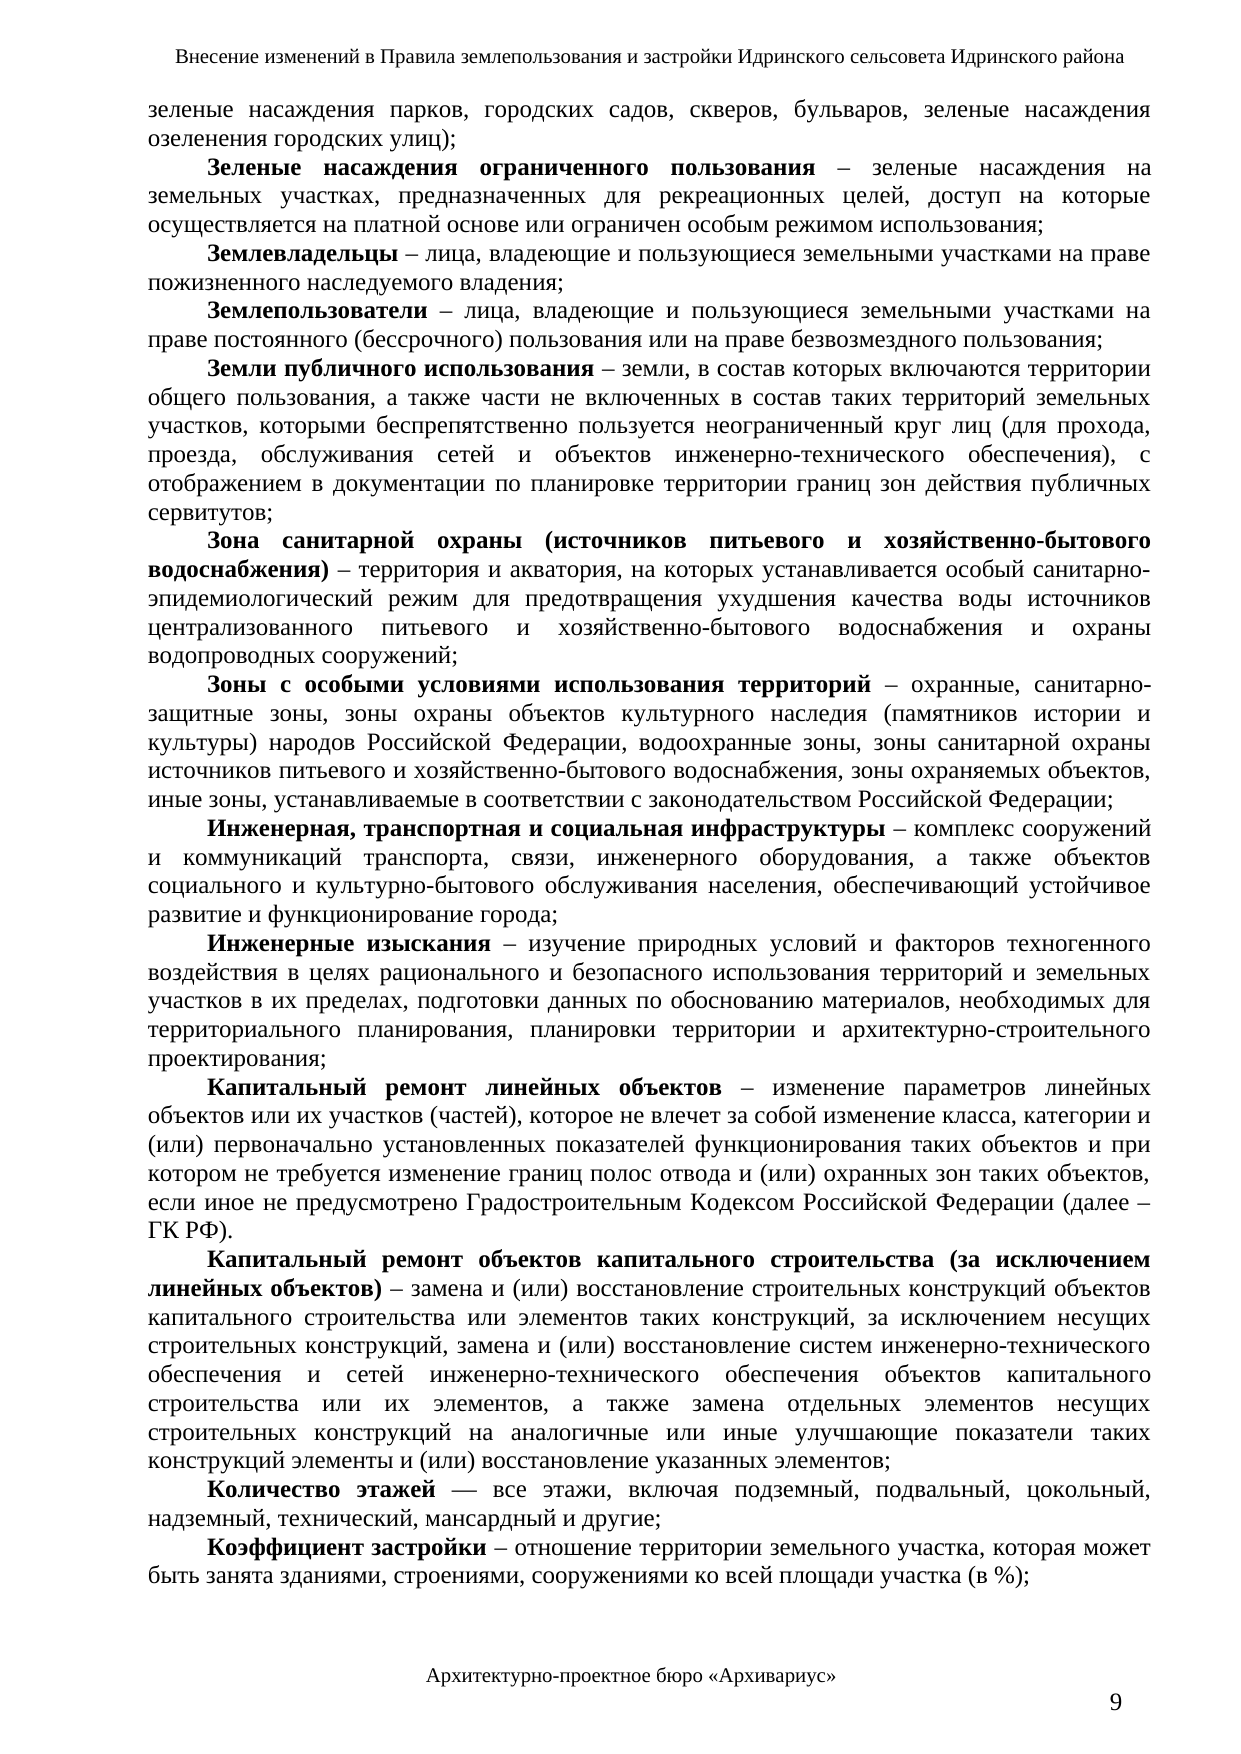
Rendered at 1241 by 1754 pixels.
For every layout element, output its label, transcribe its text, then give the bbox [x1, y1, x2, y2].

text Количество этажей — все этажи, включая подземный, подвальный, цокольный, надземный, технический, мансардный и другие; [148, 1474, 1152, 1532]
text Землевладельцы – лица, владеющие и пользующиеся земельными участками на праве пожизненного наследуемого владения; [148, 238, 1152, 295]
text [148, 94, 1152, 152]
text Капитальный ремонт линейных объектов – изменение параметров линейных объектов или их участков (частей), которое не влечет за собой изменение класса, категории и (или) первоначально установленных показателей функционирования таких объектов и при котором не требуется изменение границ полос отвода и (или) охранных зон таких объектов, если иное не предусмотрено Градостроительным Кодексом Российской Федерации (далее – ГК РФ). [148, 1072, 1152, 1244]
text Зоны с особыми условиями использования территорий – охранные, санитарно-защитные зоны, зоны охраны объектов культурного наследия (памятников истории и культуры) народов Российской Федерации, водоохранные зоны, зоны санитарной охраны источников питьевого и хозяйственно-бытового водоснабжения, зоны охраняемых объектов, иные зоны, устанавливаемые в соответствии с законодательством Российской Федерации; [148, 669, 1152, 813]
text Земли публичного использования – земли, в состав которых включаются территории общего пользования, а также части не включенных в состав таких территорий земельных участков, которыми беспрепятственно пользуется неограниченный круг лиц (для прохода, проезда, обслуживания сетей и объектов инженерно-технического обеспечения), с отображением в документации по планировке территории границ зон действия публичных сервитутов; [148, 353, 1152, 525]
text Зона санитарной охраны (источников питьевого и хозяйственно-бытового водоснабжения) – территория и акватория, на которых устанавливается особый санитарно-эпидемиологический режим для предотвращения ухудшения качества воды источников централизованного питьевого и хозяйственно-бытового водоснабжения и охраны водопроводных сооружений; [148, 525, 1152, 669]
text Зеленые насаждения ограниченного пользования – зеленые насаждения на земельных участках, предназначенных для рекреационных целей, доступ на которые осуществляется на платной основе или ограничен особым режимом использования; [148, 152, 1152, 238]
text Капитальный ремонт объектов капитального строительства (за исключением линейных объектов) – замена и (или) восстановление строительных конструкций объектов капитального строительства или элементов таких конструкций, за исключением несущих строительных конструкций, замена и (или) восстановление систем инженерно-технического обеспечения и сетей инженерно-технического обеспечения объектов капитального строительства или их элементов, а также замена отдельных элементов несущих строительных конструкций на аналогичные или иные улучшающие показатели таких конструкций элементы и (или) восстановление указанных элементов; [148, 1244, 1152, 1474]
text Инженерная, транспортная и социальная инфраструктуры – комплекс сооружений и коммуникаций транспорта, связи, инженерного оборудования, а также объектов социального и культурно-бытового обслуживания населения, обеспечивающий устойчивое развитие и функционирование города; [148, 813, 1152, 928]
text Инженерные изыскания – изучение природных условий и факторов техногенного воздействия в целях рационального и безопасного использования территорий и земельных участков в их пределах, подготовки данных по обоснованию материалов, необходимых для территориального планирования, планировки территории и архитектурно-строительного проектирования; [148, 928, 1152, 1072]
text Коэффициент застройки – отношение территории земельного участка, которая может быть занята зданиями, строениями, сооружениями ко всей площади участка (в %); [148, 1532, 1152, 1589]
text Землепользователи – лица, владеющие и пользующиеся земельными участками на праве постоянного (бессрочного) пользования или на праве безвозмездного пользования; [148, 295, 1152, 353]
